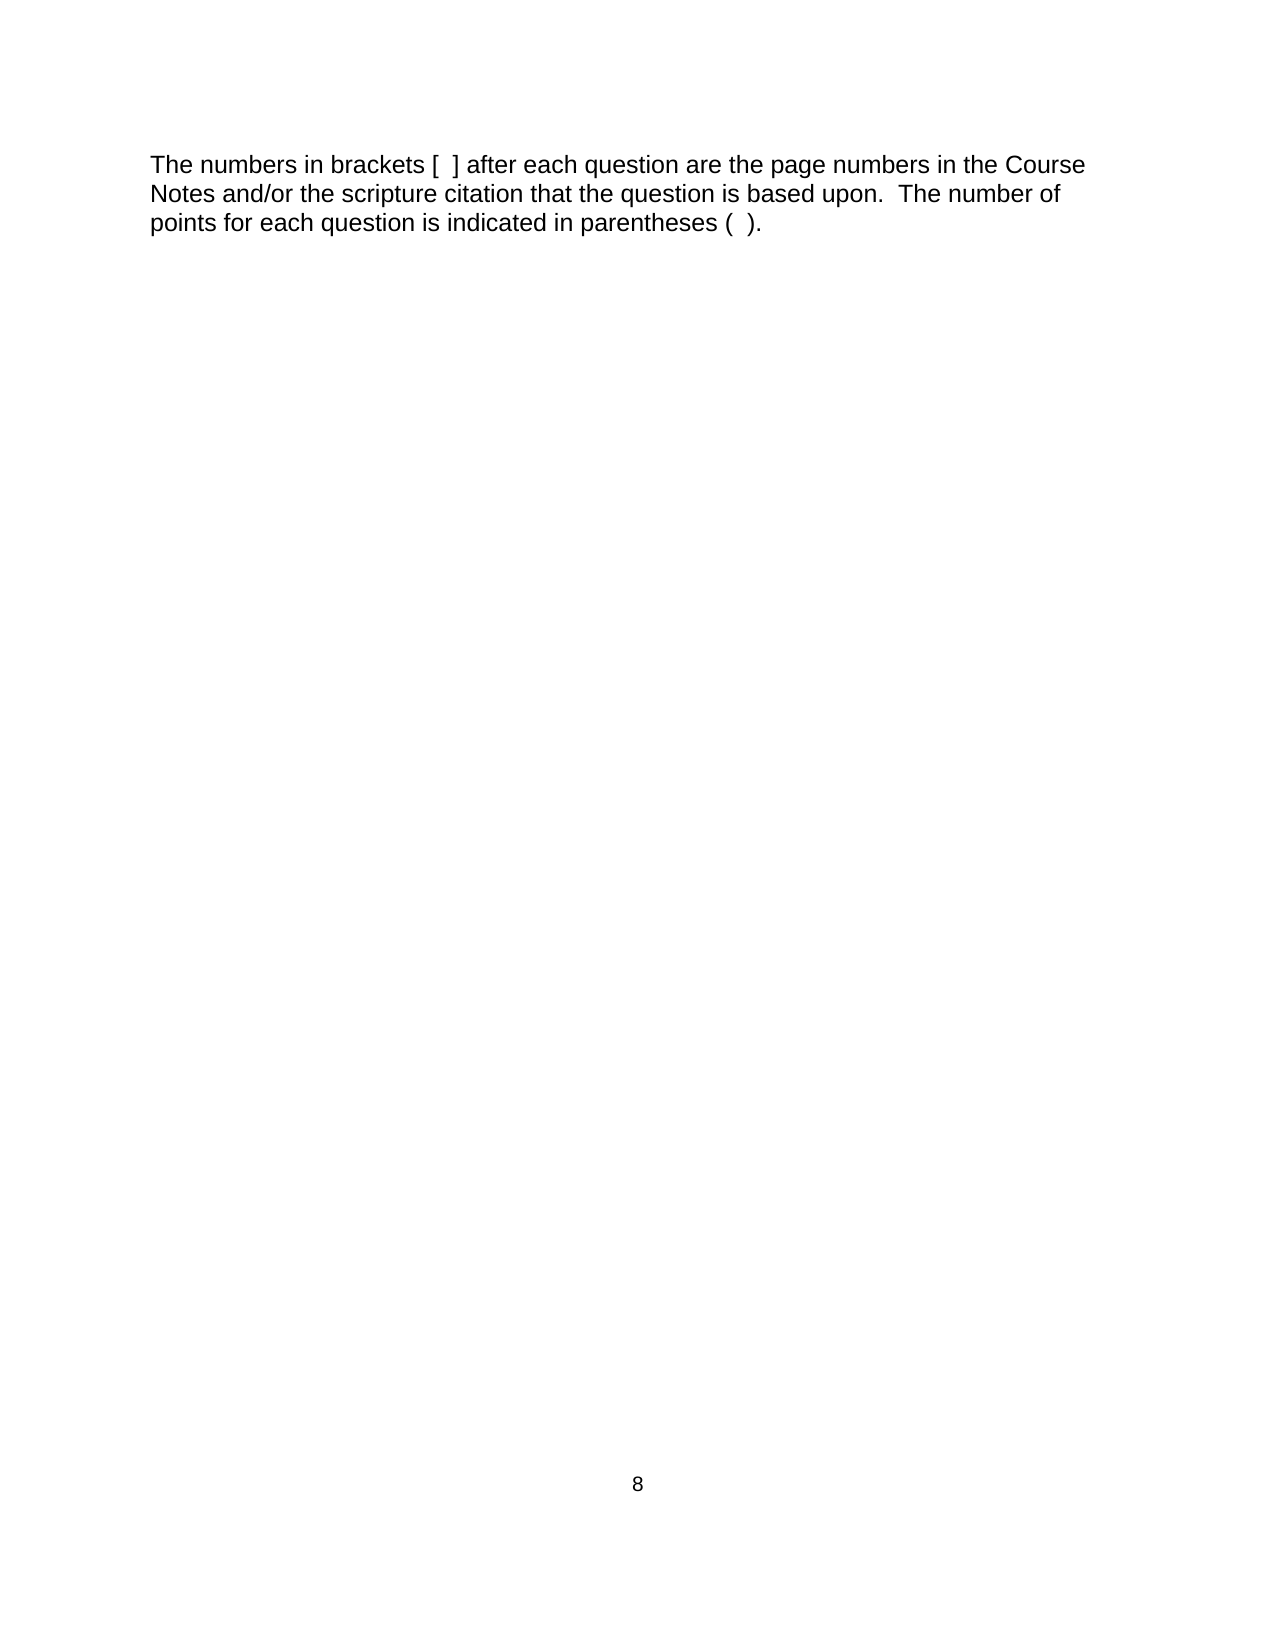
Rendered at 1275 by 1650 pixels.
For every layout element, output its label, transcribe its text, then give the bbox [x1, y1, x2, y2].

text The numbers in brackets [ ] after each question are the page numbers in the Course Notes and/or the scripture citation that the question is based upon. The number of points for each question is indicated in parentheses ( ). [150, 150, 1125, 236]
